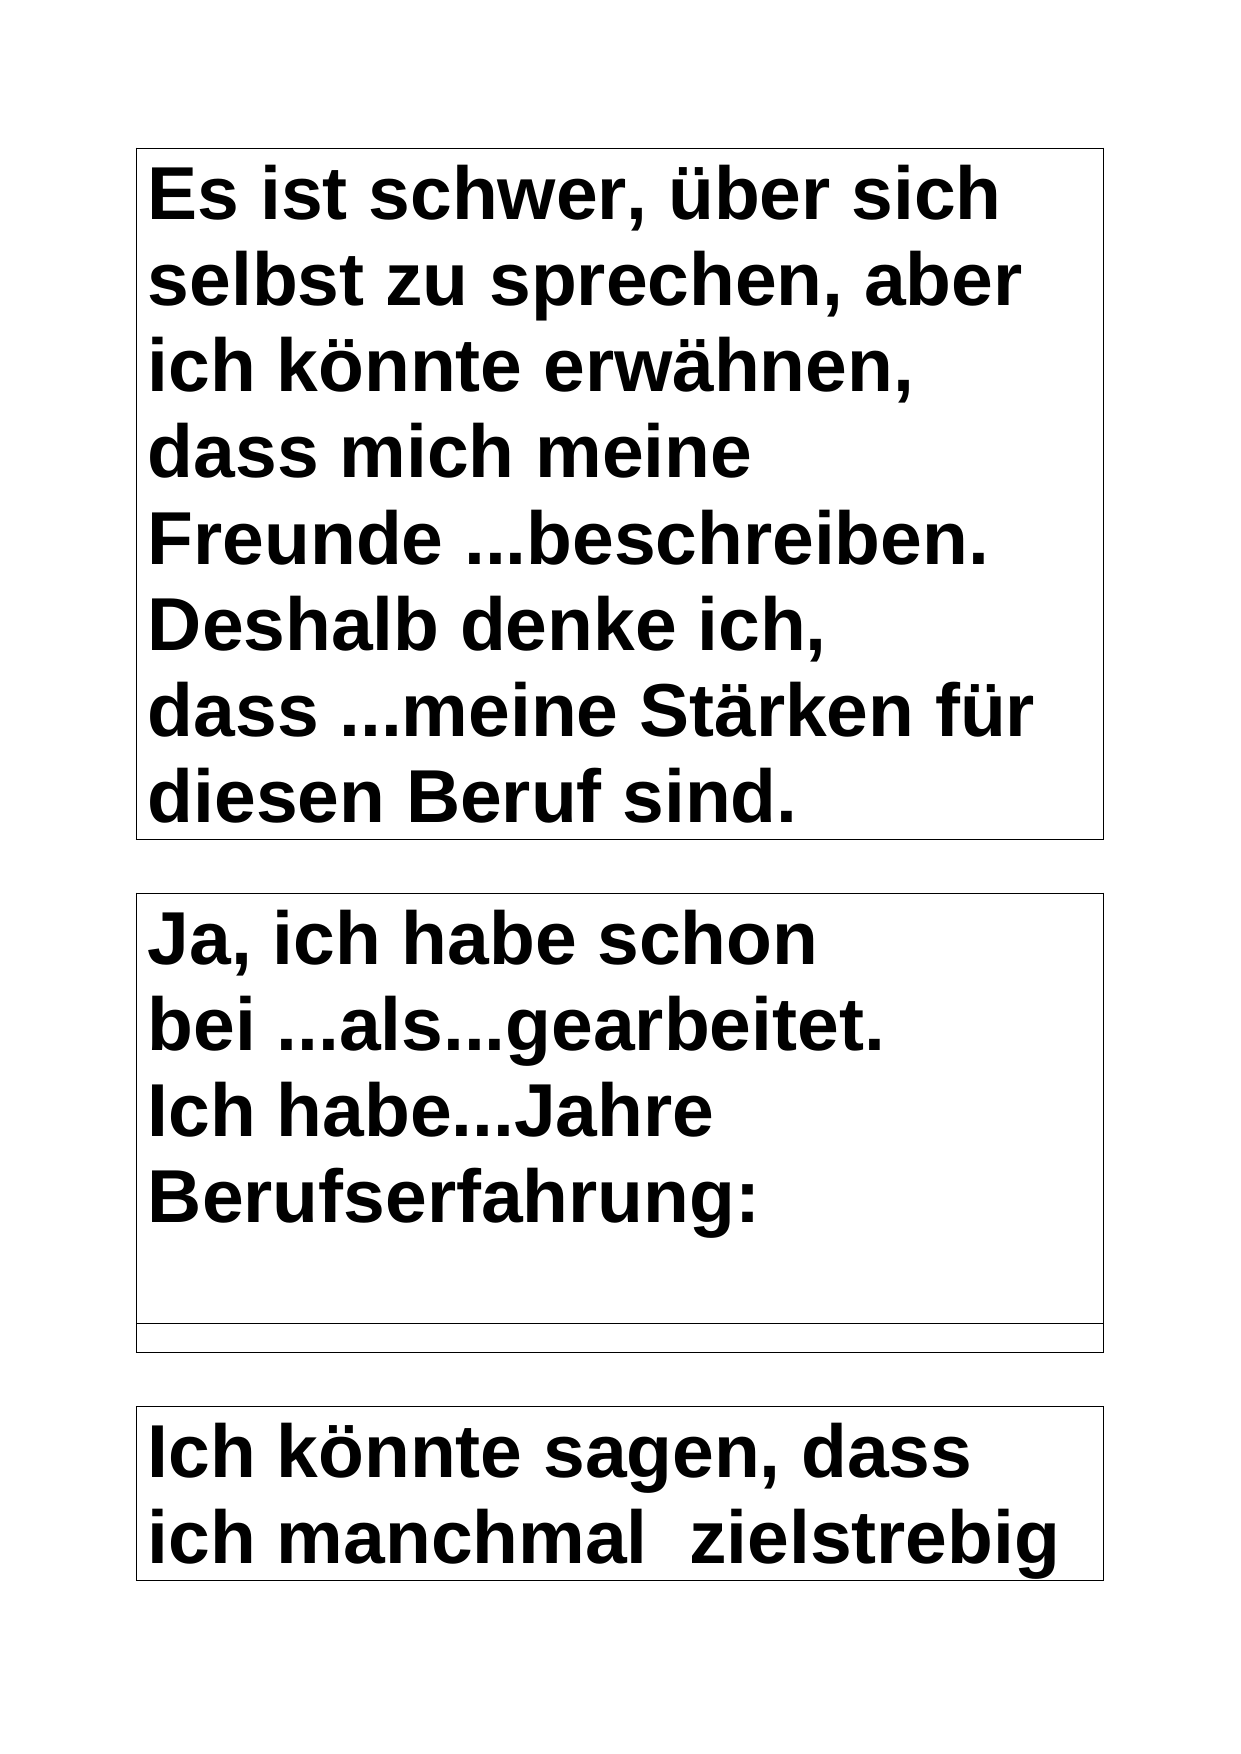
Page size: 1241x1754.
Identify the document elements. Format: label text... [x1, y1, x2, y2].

table_header Es ist schwer, über sich selbst zu sprechen, aber ich könnte erwähnen, dass mich meine Freunde ...beschreiben. Deshalb denke ich, dass ...meine Stärken für diesen Beruf sind. [137, 149, 1103, 839]
table_cell [137, 1324, 1103, 1352]
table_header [137, 1407, 1103, 1579]
table_header Ja, ich habe schon bei ...als...gearbeitet. Ich habe...Jahre Berufserfahrung: [137, 894, 1103, 1323]
